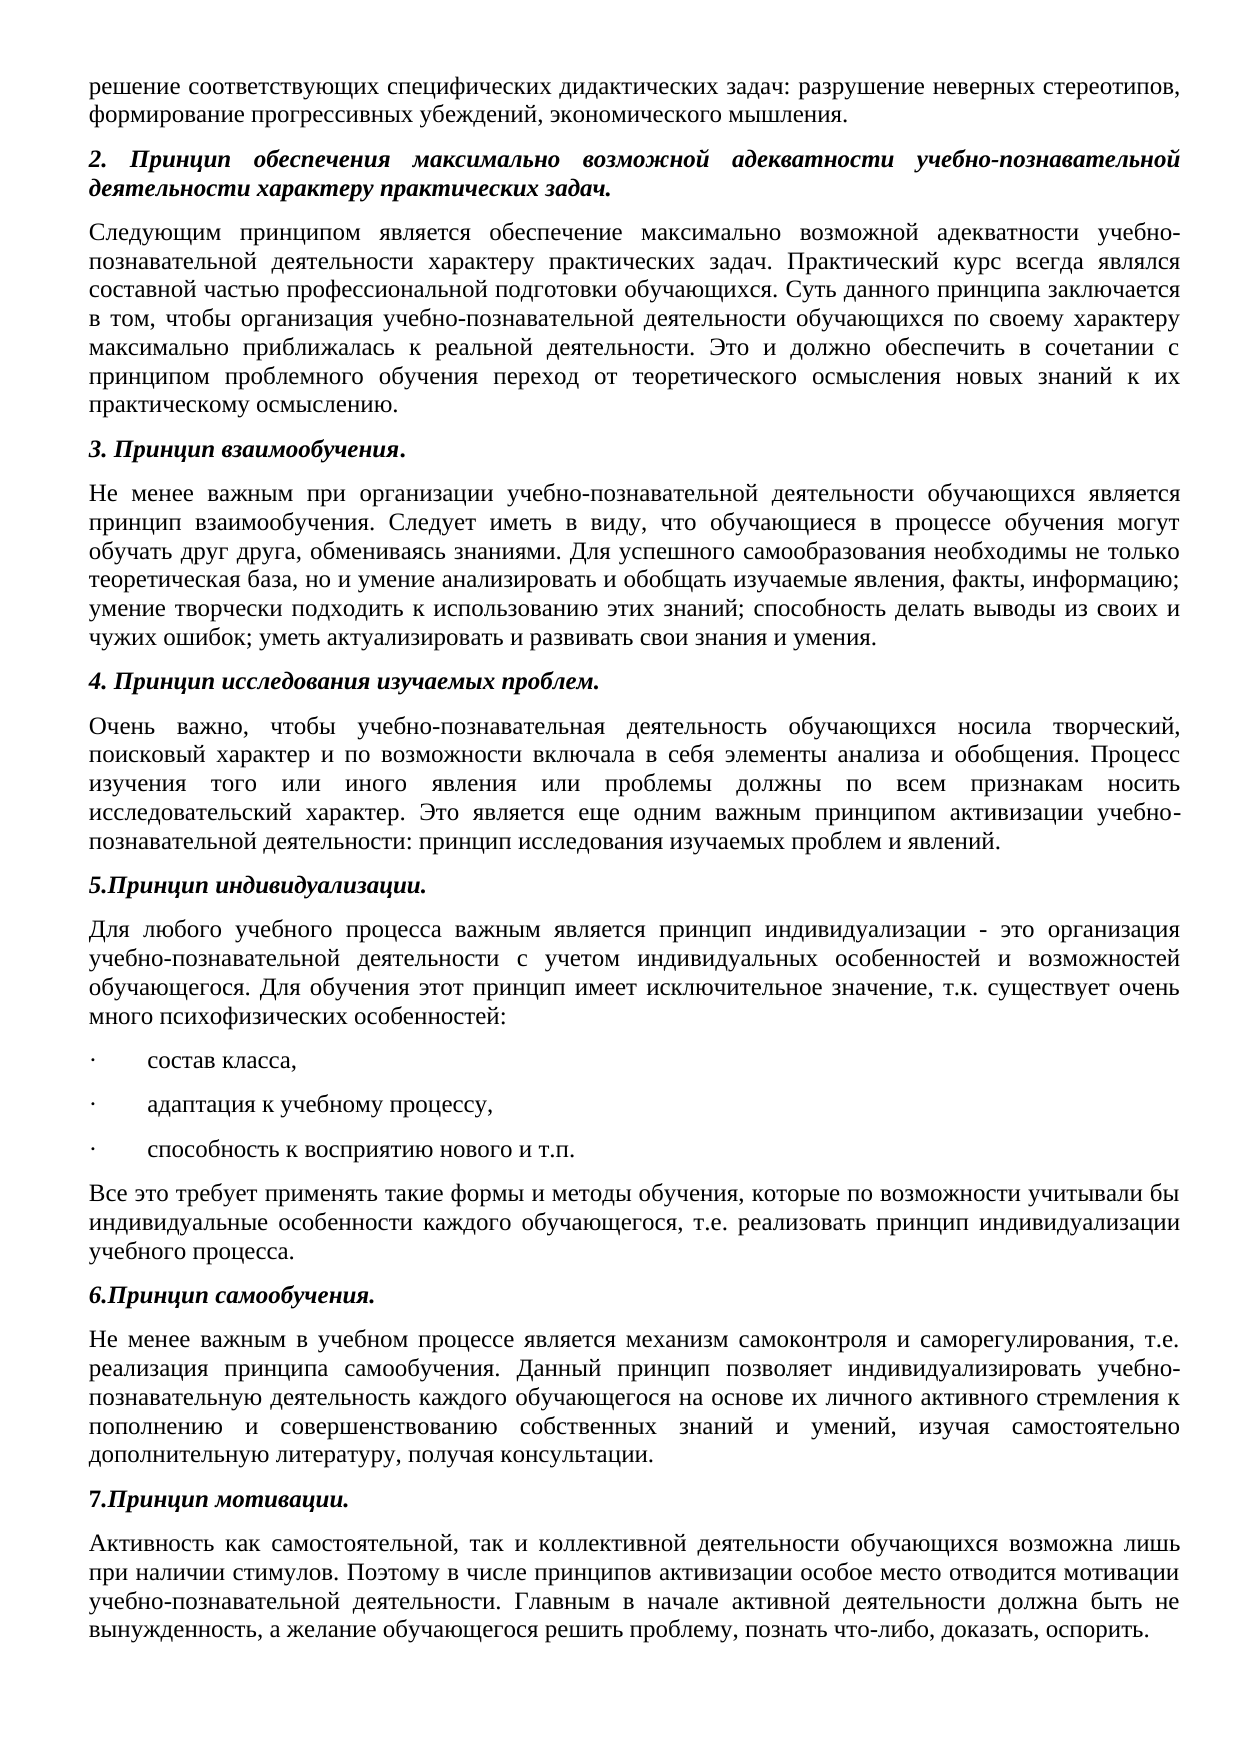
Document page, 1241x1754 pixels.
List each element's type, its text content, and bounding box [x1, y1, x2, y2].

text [89, 71, 1181, 128]
text Не менее важным при организации учебно-познавательной деятельности обучающихся является принцип взаимообучения. Следует иметь в виду, что обучающиеся в процессе обучения могут обучать друг друга, обмениваясь знаниями. Для успешного самообразования необходимы не только теоретическая база, но и умение анализировать и обобщать изучаемые явления, факты, информацию; умение творчески подходить к использованию этих знаний; способность делать выводы из своих и чужих ошибок; уметь актуализировать и развивать свои знания и умения. [89, 478, 1181, 651]
text 3. Принцип взаимообучения. [89, 434, 1181, 463]
text · состав класса, [89, 1045, 1181, 1074]
text Следующим принципом является обеспечение максимально возможной адекватности учебно-познавательной деятельности характеру практических задач. Практический курс всегда являлся составной частью профессиональной подготовки обучающихся. Суть данного принципа заключается в том, чтобы организация учебно-познавательной деятельности обучающихся по своему характеру максимально приближалась к реальной деятельности. Это и должно обеспечить в сочетании с принципом проблемного обучения переход от теоретического осмысления новых знаний к их практическому осмыслению. [89, 217, 1181, 418]
text · способность к восприятию нового и т.п. [89, 1134, 1181, 1163]
text Очень важно, чтобы учебно-познавательная деятельность обучающихся носила творческий, поисковый характер и по возможности включала в себя элементы анализа и обобщения. Процесс изучения того или иного явления или проблемы должны по всем признакам носить исследовательский характер. Это является еще одним важным принципом активизации учебно-познавательной деятельности: принцип исследования изучаемых проблем и явлений. [89, 711, 1181, 854]
text 7.Принцип мотивации. [89, 1484, 1181, 1513]
text 2. Принцип обеспечения максимально возможной адекватности учебно-познавательной деятельности характеру практических задач. [89, 144, 1181, 201]
text Не менее важным в учебном процессе является механизм самоконтроля и саморегулирования, т.е. реализация принципа самообучения. Данный принцип позволяет индивидуализировать учебно-познавательную деятельность каждого обучающегося на основе их личного активного стремления к пополнению и совершенствованию собственных знаний и умений, изучая самостоятельно дополнительную литературу, получая консультации. [89, 1324, 1181, 1468]
text 6.Принцип самообучения. [89, 1280, 1181, 1309]
text · адаптация к учебному процессу, [89, 1089, 1181, 1118]
text 5.Принцип индивидуализации. [89, 870, 1181, 899]
text Для любого учебного процесса важным является принцип индивидуализации - это организация учебно-познавательной деятельности с учетом индивидуальных особенностей и возможностей обучающегося. Для обучения этот принцип имеет исключительное значение, т.к. существует очень много психофизических особенностей: [89, 914, 1181, 1029]
text Активность как самостоятельной, так и коллективной деятельности обучающихся возможна лишь при наличии стимулов. Поэтому в числе принципов активизации особое место отводится мотивации учебно-познавательной деятельности. Главным в начале активной деятельности должна быть не вынужденность, а желание обучающегося решить проблему, познать что-либо, доказать, оспорить. [89, 1528, 1181, 1643]
text 4. Принцип исследования изучаемых проблем. [89, 666, 1181, 695]
text Все это требует применять такие формы и методы обучения, которые по возможности учитывали бы индивидуальные особенности каждого обучающегося, т.е. реализовать принцип индивидуализации учебного процесса. [89, 1178, 1181, 1264]
